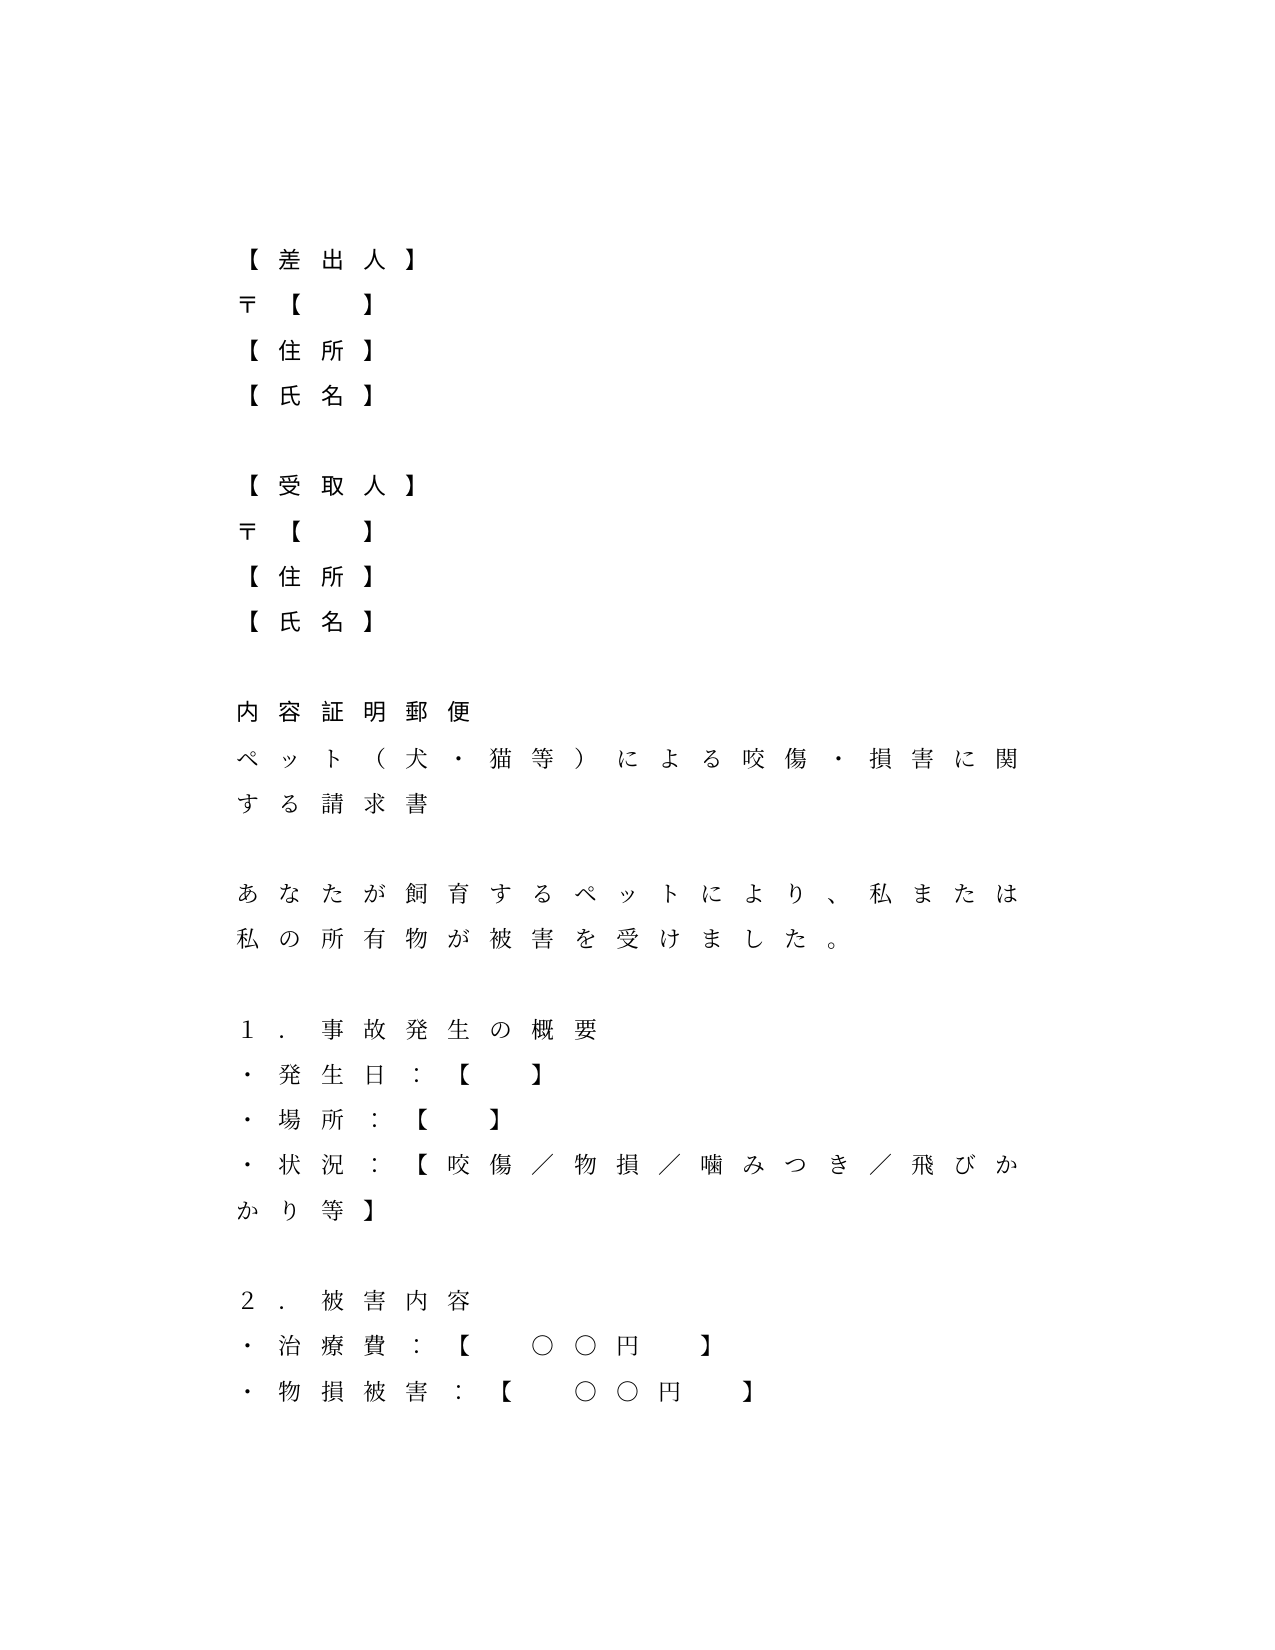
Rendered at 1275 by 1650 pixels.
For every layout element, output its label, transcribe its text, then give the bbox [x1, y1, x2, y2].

text ・物損被害：【 ○○円 】 [237, 1367, 1038, 1413]
text ・発生日：【 】 [237, 1051, 1038, 1096]
text 【住所】 [237, 328, 1038, 373]
text 内容証明郵便 [237, 689, 1038, 734]
text 【差出人】 [237, 237, 1038, 282]
text あなたが飼育するペットにより、私または私の所有物が被害を受けました。 [237, 870, 1038, 961]
text 【氏名】 [237, 373, 1038, 418]
text ２．被害内容 [237, 1277, 1038, 1322]
text 【受取人】 [237, 463, 1038, 508]
text １．事故発生の概要 [237, 1006, 1038, 1051]
text 【住所】 [237, 554, 1038, 599]
text 〒【 】 [237, 508, 1038, 554]
text ・治療費：【 ○○円 】 [237, 1322, 1038, 1367]
text ・状況：【咬傷／物損／噛みつき／飛びかかり等】 [237, 1141, 1038, 1232]
text ペット（犬・猫等）による咬傷・損害に関する請求書 [237, 734, 1038, 825]
text ・場所：【 】 [237, 1096, 1038, 1141]
text 【氏名】 [237, 599, 1038, 644]
text 〒【 】 [237, 282, 1038, 328]
